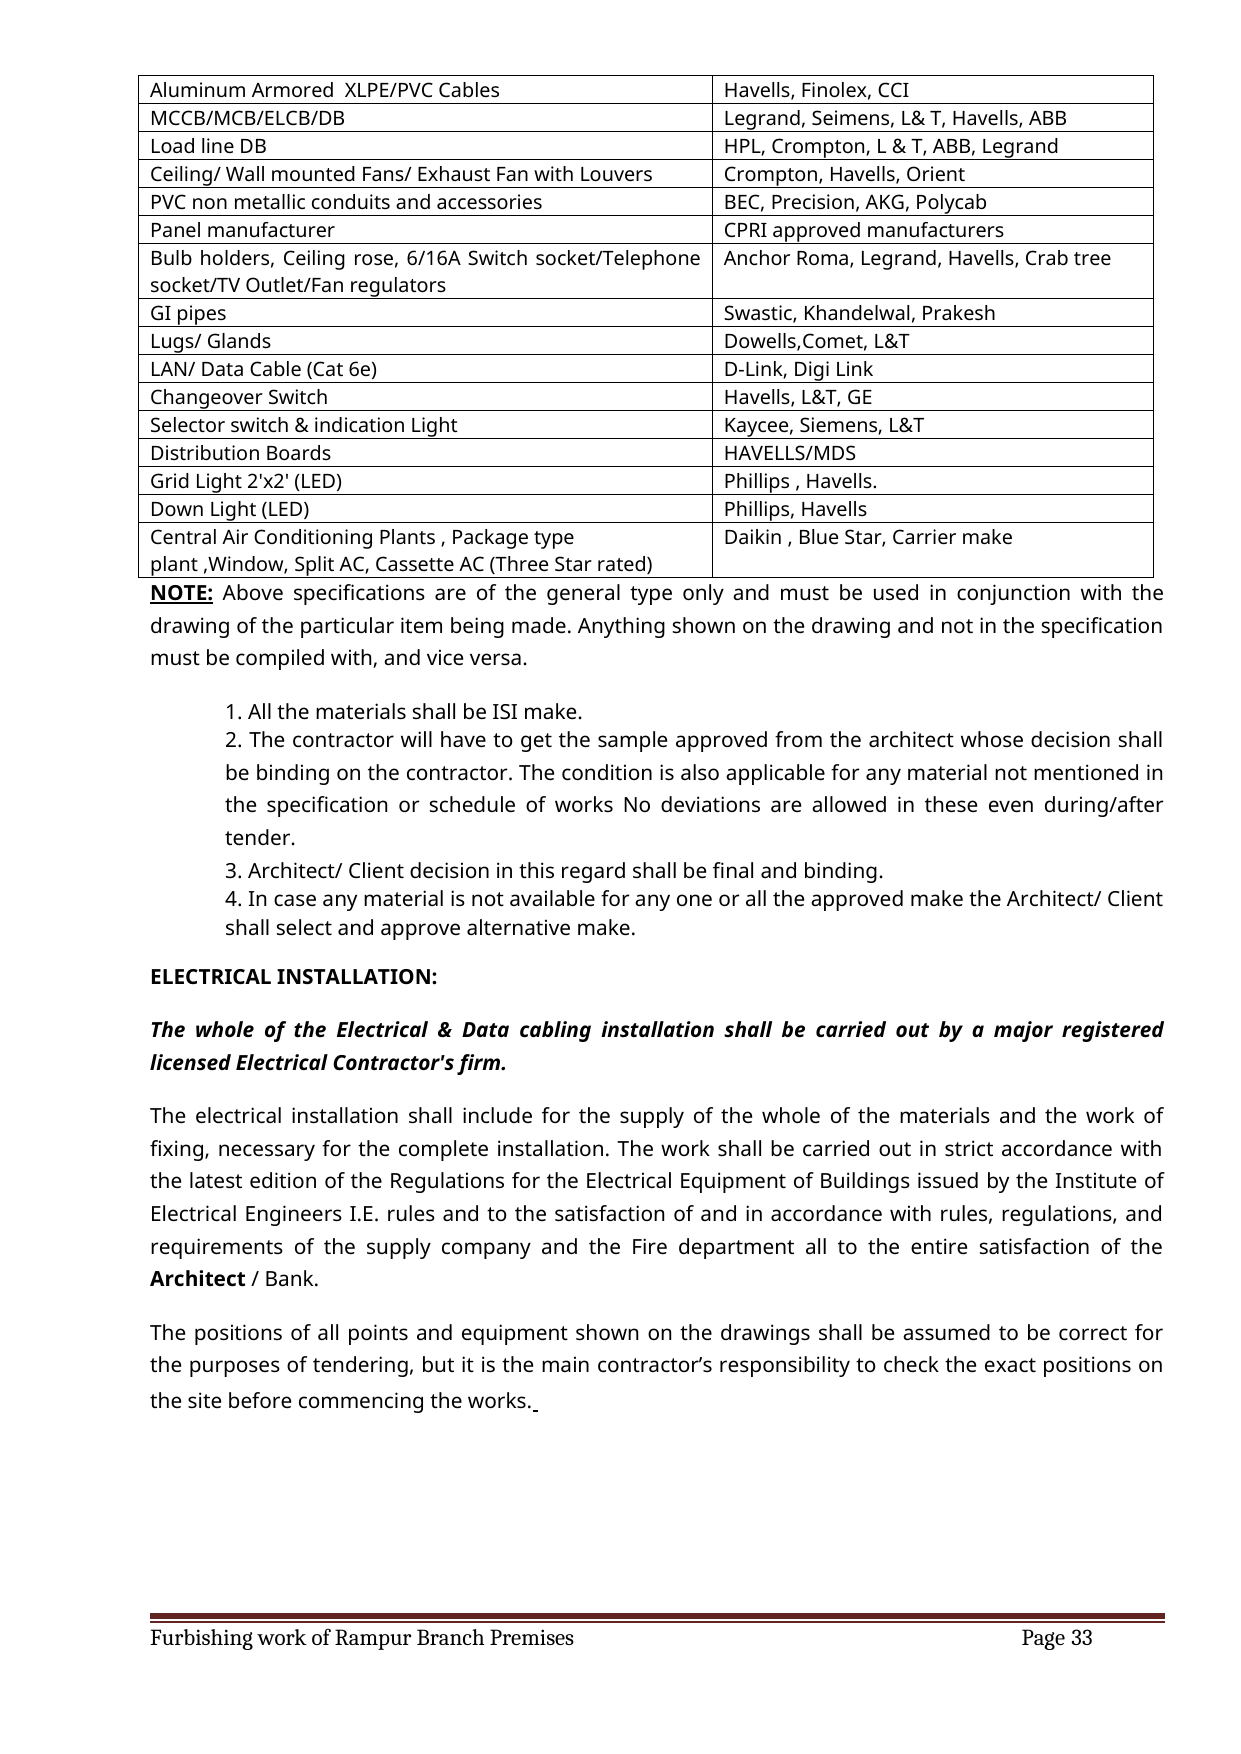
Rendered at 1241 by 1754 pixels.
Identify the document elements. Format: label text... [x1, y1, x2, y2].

table_cell Legrand, Seimens, L& T, Havells, ABB [713, 104, 1153, 131]
table_cell Havells, L&T, GE [713, 383, 1153, 410]
table_cell BEC, Precision, AKG, Polycab [713, 188, 1153, 215]
table_cell Down Light (LED) [139, 495, 712, 522]
table_cell Havells, Finolex, CCI [713, 76, 1153, 103]
table_cell Selector switch & indication Light [139, 411, 712, 438]
table_cell PVC non metallic conduits and accessories [139, 188, 712, 215]
table_cell CPRI approved manufacturers [713, 216, 1153, 243]
table_cell Load line DB [139, 132, 712, 159]
table_cell Bulb holders, Ceiling rose, 6/16A Switch socket/Telephone socket/TV Outlet/Fan regulators [139, 244, 712, 298]
table_cell Kaycee, Siemens, L&T [713, 411, 1153, 438]
table_cell GI pipes [139, 299, 712, 326]
list 2. The contractor will have to get the sample approved from the architect whose decision shall be binding on the contractor. The condition is also applicable for any material not mentioned in the specification or schedule of works No deviations are allowed in these even during/after tender. [225, 725, 1165, 852]
table_cell HAVELLS/MDS [713, 439, 1153, 466]
table_cell Phillips, Havells [713, 495, 1153, 522]
text The whole of the Electrical & Data cabling installation shall be carried out by a major registered licensed Electrical Contractor's firm. [150, 1015, 1165, 1076]
table_cell Anchor Roma, Legrand, Havells, Crab tree [713, 244, 1153, 298]
table_cell Central Air Conditioning Plants , Package type plant ,Window, Split AC, Cassette AC (Three Star rated) [139, 523, 712, 577]
list 1. All the materials shall be ISI make. [225, 697, 1165, 725]
table_cell D-Link, Digi Link [713, 355, 1153, 382]
text ELECTRICAL INSTALLATION: [150, 962, 1165, 990]
table_cell MCCB/MCB/ELCB/DB [139, 104, 712, 131]
text The positions of all points and equipment shown on the drawings shall be assumed to be correct for the purposes of tendering, but it is the main contractor’s responsibility to check the exact positions on the site before commencing the works. [150, 1318, 1165, 1415]
text NOTE: Above specifications are of the general type only and must be used in conjunction with the drawing of the particular item being made. Anything shown on the drawing and not in the specification must be compiled with, and vice versa. [150, 578, 1165, 672]
table_cell Phillips , Havells. [713, 467, 1153, 494]
table_cell Dowells,Comet, L&T [713, 327, 1153, 354]
table_cell Ceiling/ Wall mounted Fans/ Exhaust Fan with Louvers [139, 160, 712, 187]
table_cell Aluminum Armored XLPE/PVC Cables [139, 76, 712, 103]
text The electrical installation shall include for the supply of the whole of the materials and the work of fixing, necessary for the complete installation. The work shall be carried out in strict accordance with the latest edition of the Regulations for the Electrical Equipment of Buildings issued by the Institute of Electrical Engineers I.E. rules and to the satisfaction of and in accordance with rules, regulations, and requirements of the supply company and the Fire department all to the entire satisfaction of the Architect / Bank. [150, 1101, 1165, 1293]
table_cell Lugs/ Glands [139, 327, 712, 354]
table_cell Distribution Boards [139, 439, 712, 466]
table_cell Panel manufacturer [139, 216, 712, 243]
table_cell Daikin , Blue Star, Carrier make [713, 523, 1153, 577]
table_cell Changeover Switch [139, 383, 712, 410]
table_cell Crompton, Havells, Orient [713, 160, 1153, 187]
list 4. In case any material is not available for any one or all the approved make the Architect/ Client shall select and approve alternative make. [225, 884, 1165, 941]
table_cell Swastic, Khandelwal, Prakesh [713, 299, 1153, 326]
table_cell LAN/ Data Cable (Cat 6e) [139, 355, 712, 382]
table_cell HPL, Crompton, L & T, ABB, Legrand [713, 132, 1153, 159]
list 3. Architect/ Client decision in this regard shall be final and binding. [225, 856, 1165, 884]
table_cell Grid Light 2'x2' (LED) [139, 467, 712, 494]
